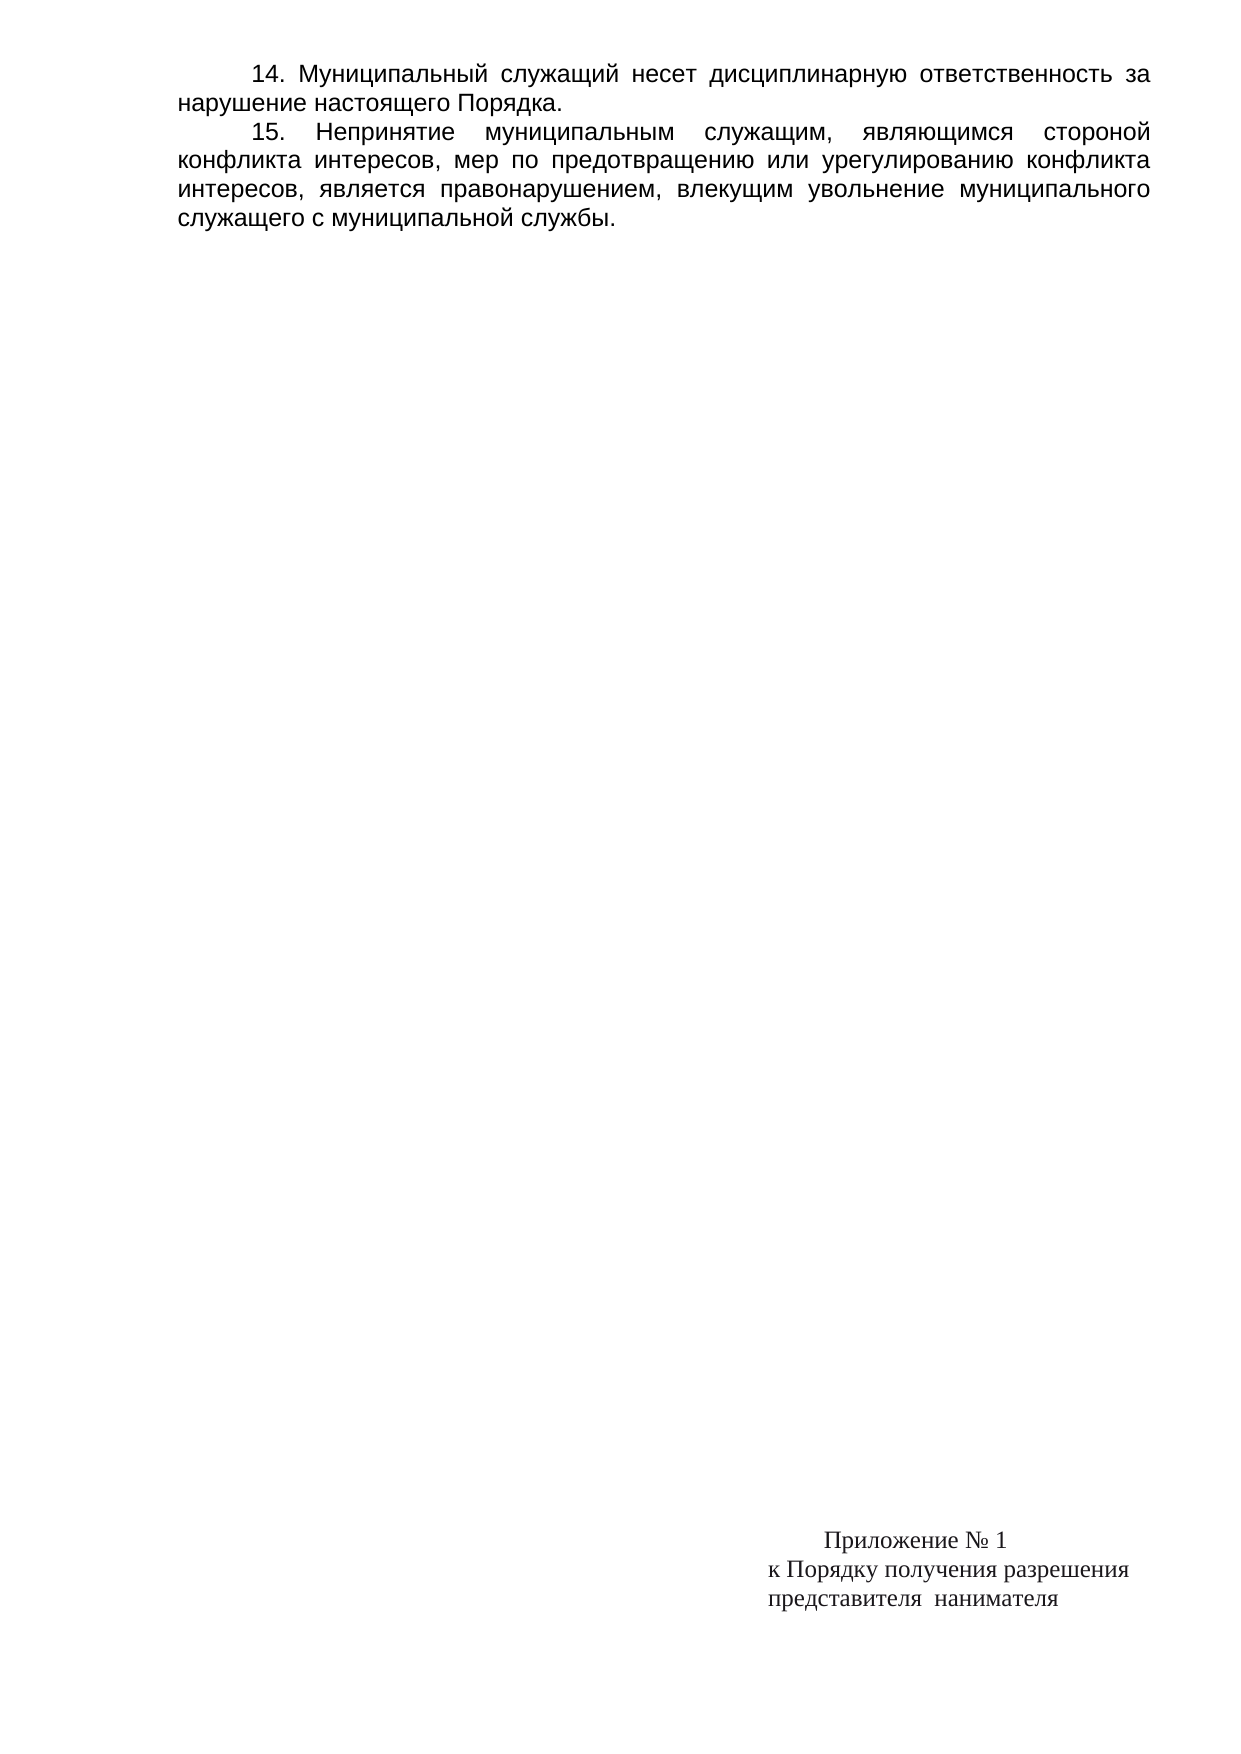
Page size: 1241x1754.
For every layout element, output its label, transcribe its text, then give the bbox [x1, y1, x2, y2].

text Приложение № 1 [679, 1525, 1152, 1554]
text 15. Непринятие муниципальным служащим, являющимся стороной конфликта интересов, мер по предотвращению или урегулированию конфликта интересов, является правонарушением, влекущим увольнение муниципального служащего с муниципальной службы. [177, 117, 1152, 232]
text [768, 1554, 1152, 1612]
text 14. Муниципальный служащий несет дисциплинарную ответственность за нарушение настоящего Порядка. [177, 59, 1152, 117]
